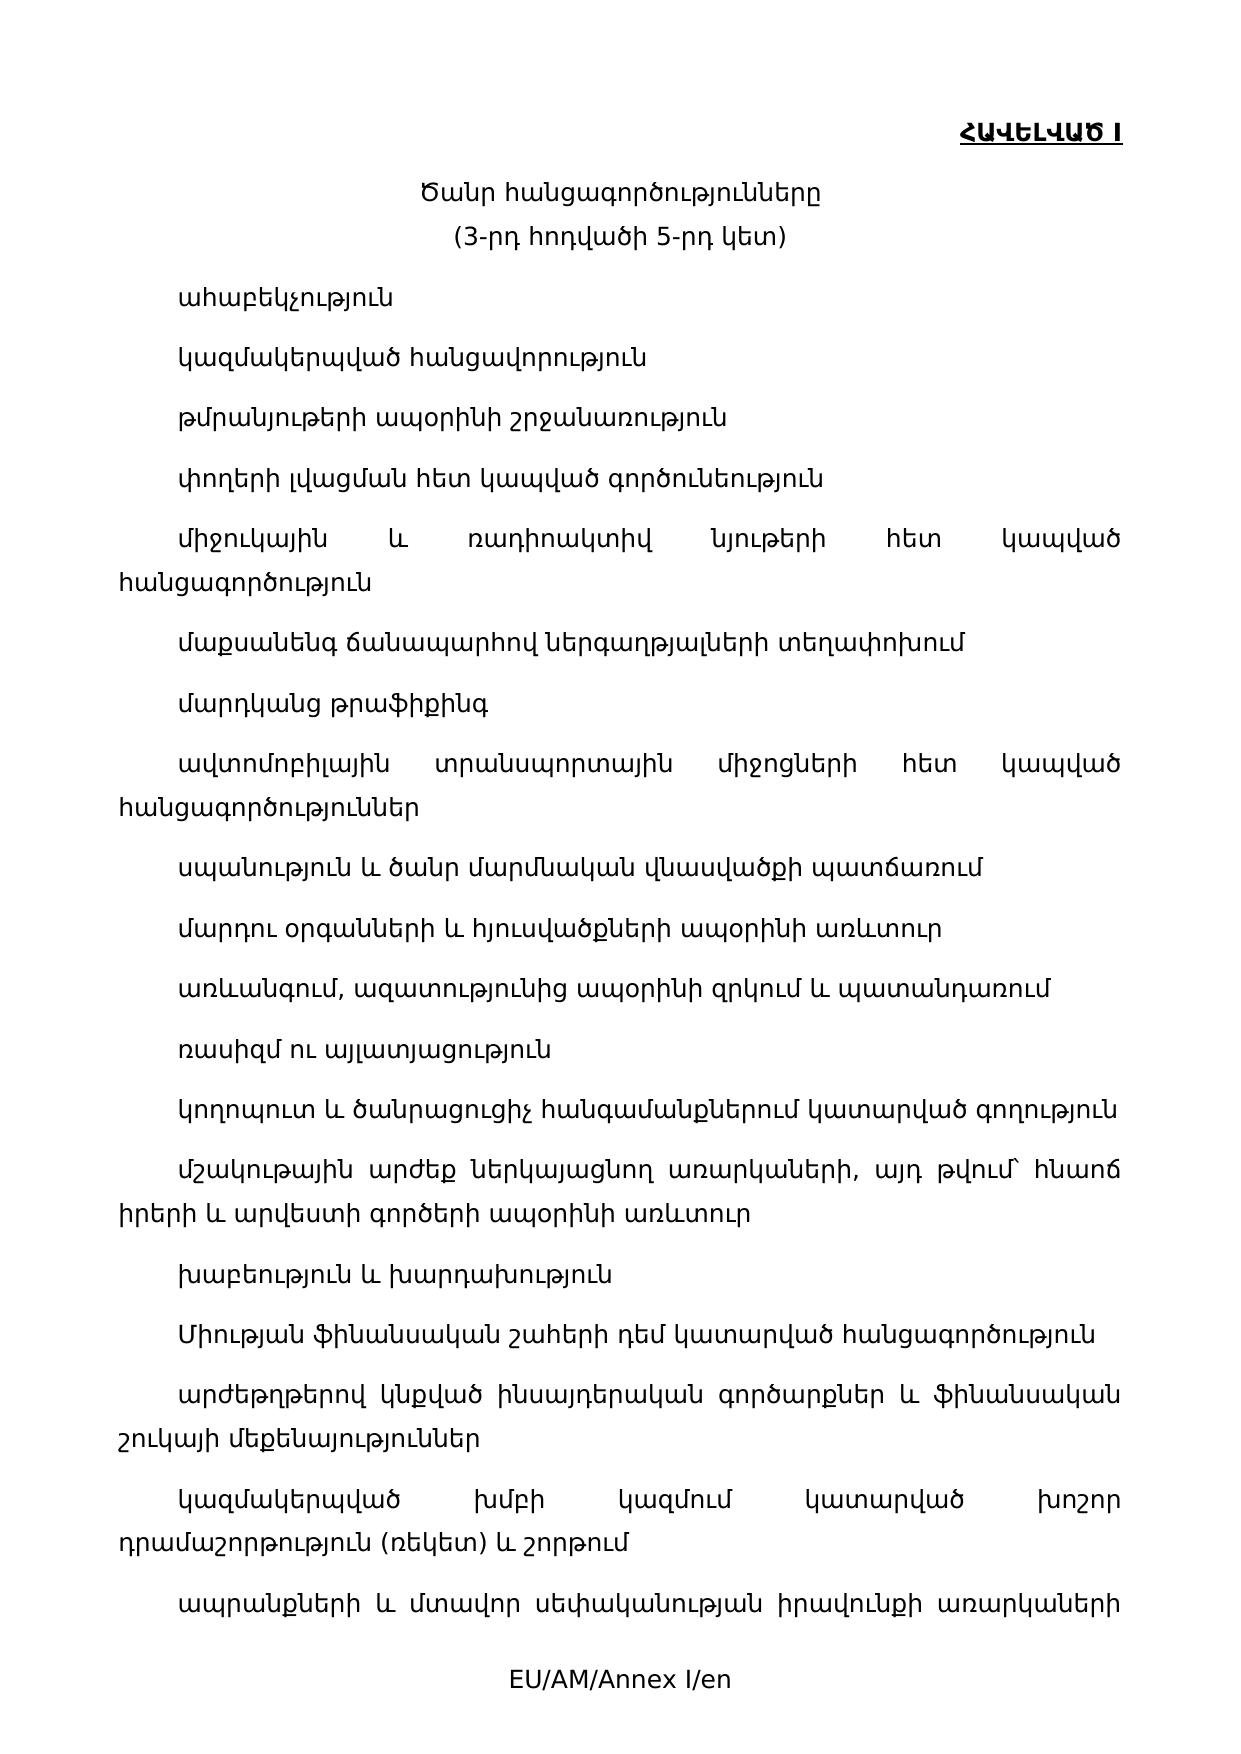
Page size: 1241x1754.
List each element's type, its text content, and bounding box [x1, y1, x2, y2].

text Միության ֆինանսական շահերի դեմ կատարված հանցագործություն [118, 1320, 1122, 1349]
text Ծանր հանցագործությունները (3-րդ հոդվածի 5-րդ կետ) [118, 178, 1122, 251]
text ՀԱՎԵԼՎԱԾ I [118, 118, 1122, 147]
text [118, 1589, 1122, 1618]
text մշակութային արժեք ներկայացնող առարկաների, այդ թվում՝ հնաոճ իրերի և արվեստի գործերի ապօրինի առևտուր [118, 1156, 1122, 1228]
text մարդկանց թրաֆիքինգ [118, 689, 1122, 718]
text փողերի լվացման հետ կապված գործունեություն [118, 464, 1122, 493]
text ահաբեկչություն [118, 283, 1122, 312]
text թմրանյութերի ապօրինի շրջանառություն [118, 403, 1122, 433]
text առևանգում, ազատությունից ապօրինի զրկում և պատանդառում [118, 974, 1122, 1003]
text խաբեություն և խարդախություն [118, 1260, 1122, 1289]
text արժեթղթերով կնքված ինսայդերական գործարքներ և ֆինանսական շուկայի մեքենայություններ [118, 1381, 1122, 1453]
text կազմակերպված խմբի կազմում կատարված խոշոր դրամաշորթություն (ռեկետ) և շորթում [118, 1485, 1122, 1558]
text սպանություն և ծանր մարմնական վնասվածքի պատճառում [118, 853, 1122, 883]
text մաքսանենգ ճանապարհով ներգաղթյալների տեղափոխում [118, 628, 1122, 658]
text ռասիզմ ու այլատյացություն [118, 1035, 1122, 1064]
text կողոպուտ և ծանրացուցիչ հանգամանքներում կատարված գողություն [118, 1095, 1122, 1124]
text կազմակերպված հանցավորություն [118, 343, 1122, 372]
text մարդու օրգանների և հյուսվածքների ապօրինի առևտուր [118, 914, 1122, 943]
text ավտոմոբիլային տրանսպորտային միջոցների հետ կապված հանցագործություններ [118, 749, 1122, 822]
text միջուկային և ռադիոակտիվ նյութերի հետ կապված հանցագործություն [118, 524, 1122, 597]
